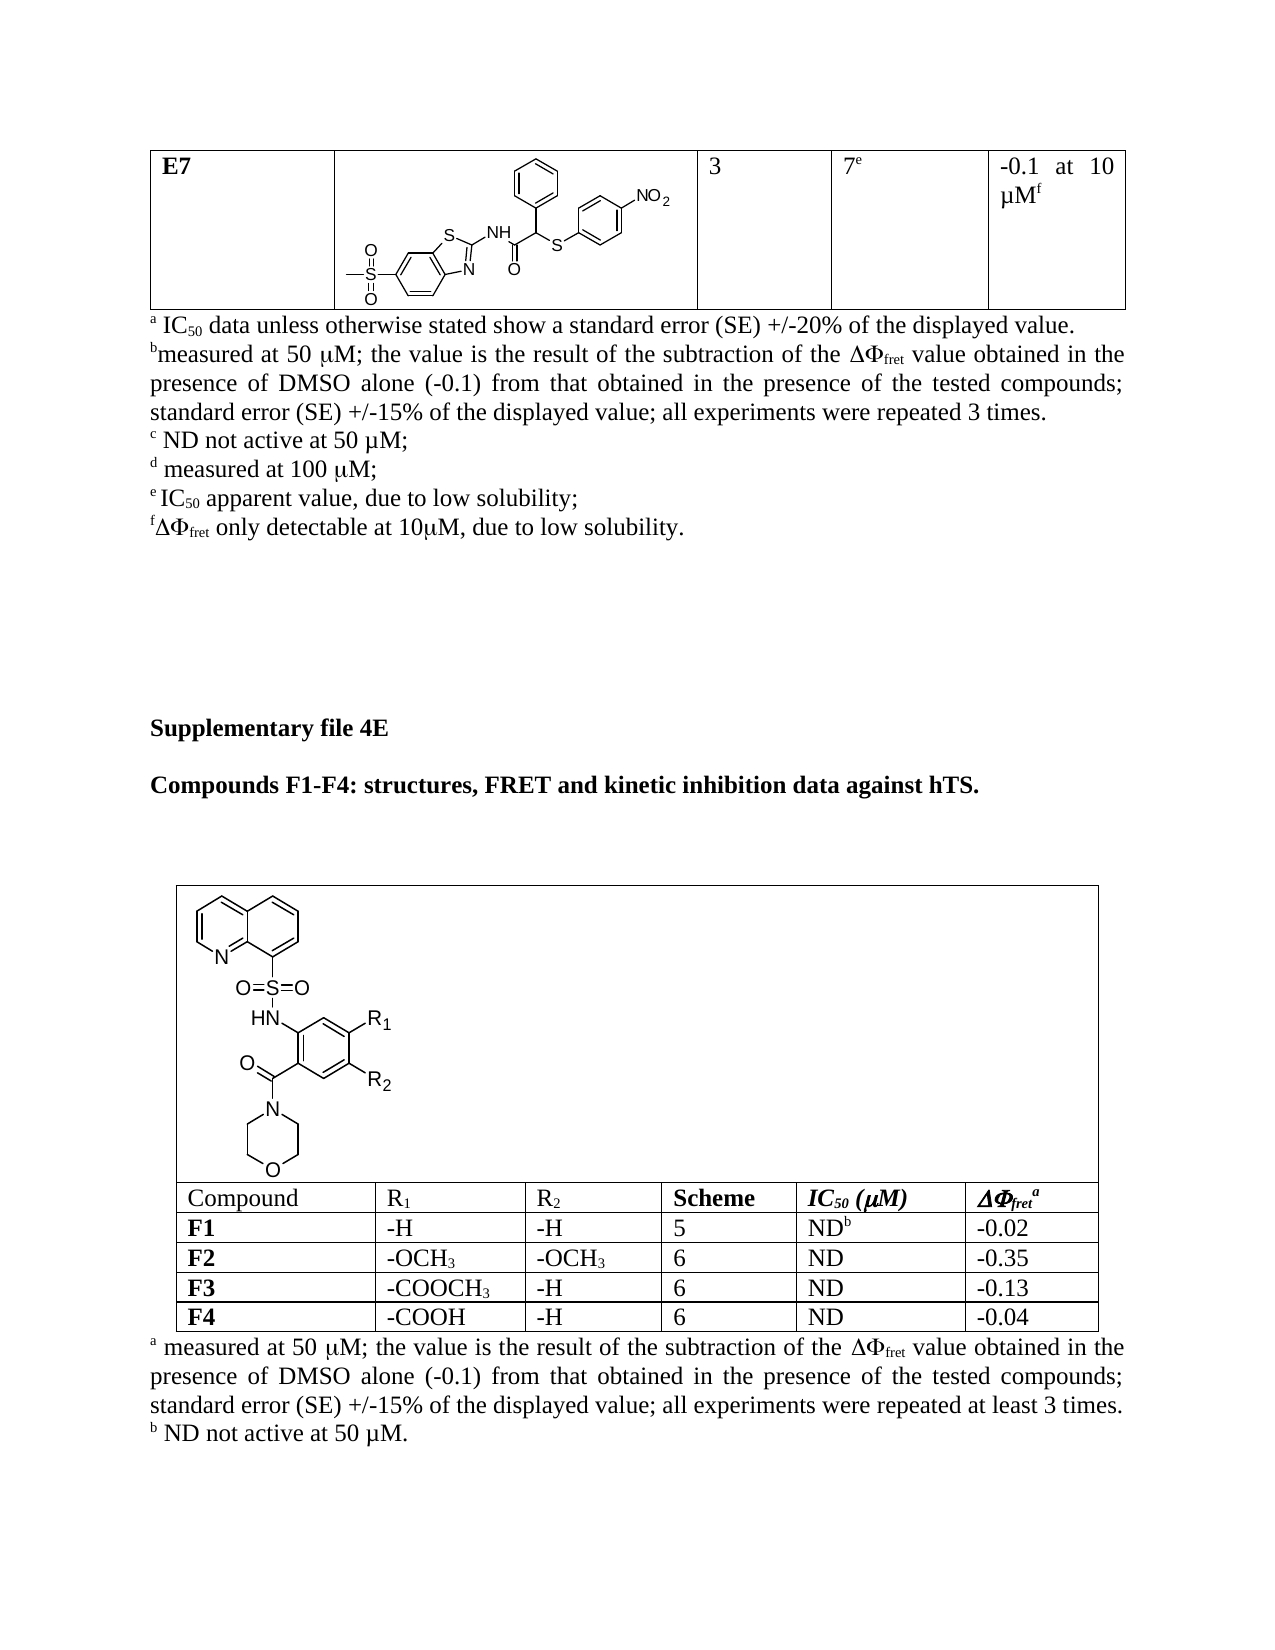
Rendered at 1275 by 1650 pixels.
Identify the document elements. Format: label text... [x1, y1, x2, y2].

table_cell R2 [526, 1183, 661, 1212]
table_cell -OCH3 [376, 1243, 525, 1272]
table_cell -H [526, 1213, 661, 1242]
table_cell -0.1 at 10 µMf [989, 151, 1125, 309]
table_cell F2 [177, 1243, 375, 1272]
table_cell 6 [662, 1303, 796, 1331]
table_cell freta [966, 1183, 1098, 1212]
table_cell -H [526, 1303, 661, 1331]
table_cell Scheme [662, 1183, 796, 1212]
table_cell -0.04 [966, 1303, 1098, 1331]
table_cell ND [797, 1273, 965, 1301]
text b ND not active at 50 µM. [150, 1418, 1125, 1447]
text Compounds F1-F4: structures, FRET and kinetic inhibition data against hTS. [150, 770, 1125, 799]
text a IC50 data unless otherwise stated show a standard error (SE) +/-20% of the displayed value. [150, 310, 1125, 339]
table_cell -COOH [376, 1303, 525, 1331]
table_cell 6 [662, 1273, 796, 1301]
text c ND not active at 50 µM; [150, 425, 1125, 454]
text ffret only detectable at 10M, due to low solubility. [150, 512, 1125, 540]
table_cell ND [797, 1243, 965, 1272]
table_cell NDb [797, 1213, 965, 1242]
table_header [177, 886, 1098, 1182]
table_cell F1 [177, 1213, 375, 1242]
table_cell 5 [662, 1213, 796, 1242]
table_cell -OCH3 [526, 1243, 661, 1272]
table_cell Compound [177, 1183, 375, 1212]
subtitle Supplementary file 4E [150, 713, 1125, 742]
table_cell 7e [832, 151, 988, 309]
table_cell F4 [177, 1303, 375, 1331]
text a measured at 50 M; the value is the result of the subtraction of the fret value obtained in the presence of DMSO alone (-0.1) from that obtained in the presence of the tested compounds; standard error (SE) +/-15% of the displayed value; all experiments were repeated at least 3 times. [150, 1332, 1125, 1418]
table_cell -0.35 [966, 1243, 1098, 1272]
table_cell IC50 (M) [797, 1183, 965, 1212]
table_cell F3 [177, 1273, 375, 1301]
text d measured at 100 M; [150, 454, 1125, 483]
table_cell 3 [698, 151, 831, 309]
text e IC50 apparent value, due to low solubility; [150, 483, 1125, 512]
table_cell -0.13 [966, 1273, 1098, 1301]
text bmeasured at 50 M; the value is the result of the subtraction of the fret value obtained in the presence of DMSO alone (-0.1) from that obtained in the presence of the tested compounds; standard error (SE) +/-15% of the displayed value; all experiments were repeated 3 times. [150, 339, 1125, 425]
table_cell -H [376, 1213, 525, 1242]
table_cell E7 [151, 151, 334, 309]
table_cell -H [526, 1273, 661, 1301]
table_cell -COOCH3 [376, 1273, 525, 1301]
table_cell -0.02 [966, 1213, 1098, 1242]
table_cell R1 [376, 1183, 525, 1212]
table_cell 6 [662, 1243, 796, 1272]
table_cell [335, 151, 697, 309]
table_cell ND [797, 1303, 965, 1331]
